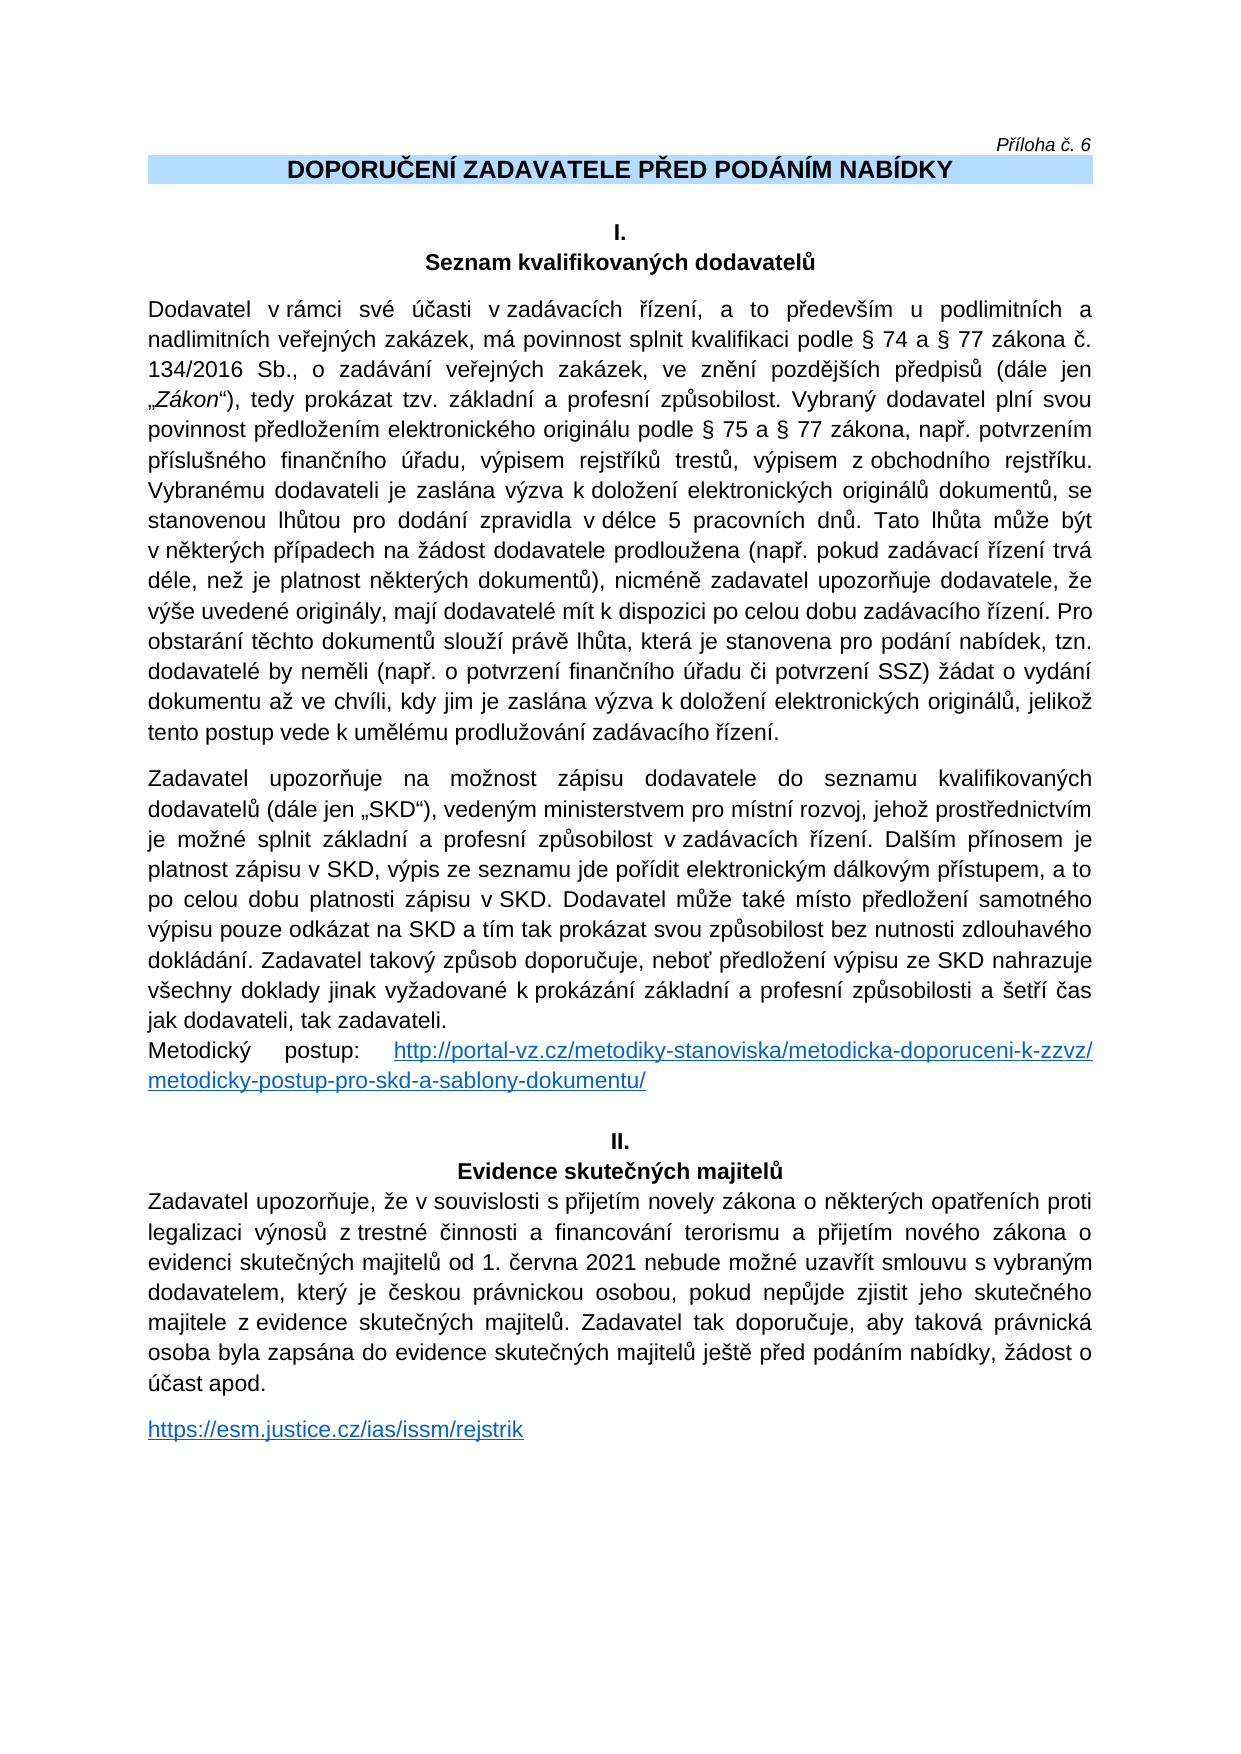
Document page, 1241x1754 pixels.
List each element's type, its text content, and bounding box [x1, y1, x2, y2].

text DOPORUČENÍ ZADAVATELE PŘED PODÁNÍM NABÍDKY [148, 155, 1093, 184]
text Evidence skutečných majitelů [148, 1158, 1093, 1184]
text II. [148, 1128, 1093, 1154]
text Metodický postup: http://portal-vz.cz/metodiky-stanoviska/metodicka-doporuceni-k-zzvz/metodicky-postup-pro-skd-a-sablony-dokumentu/ [148, 1037, 1093, 1094]
text I. [148, 218, 1093, 245]
text Dodavatel v rámci své účasti v zadávacích řízení, a to především u podlimitních a nadlimitních veřejných zakázek, má povinnost splnit kvalifikaci podle § 74 a § 77 zákona č. 134/2016 Sb., o zadávání veřejných zakázek, ve znění pozdějších předpisů (dále jen „Zákon“), tedy prokázat tzv. základní a profesní způsobilost. Vybraný dodavatel plní svou povinnost předložením elektronického originálu podle § 75 a § 77 zákona, např. potvrzením příslušného finančního úřadu, výpisem rejstříků trestů, výpisem z obchodního rejstříku. Vybranému dodavateli je zaslána výzva k doložení elektronických originálů dokumentů, se stanovenou lhůtou pro dodání zpravidla v délce 5 pracovních dnů. Tato lhůta může být v některých případech na žádost dodavatele prodloužena (např. pokud zadávací řízení trvá déle, než je platnost některých dokumentů), nicméně zadavatel upozorňuje dodavatele, že výše uvedené originály, mají dodavatelé mít k dispozici po celou dobu zadávacího řízení. Pro obstarání těchto dokumentů slouží právě lhůta, která je stanovena pro podání nabídek, tzn. dodavatelé by neměli (např. o potvrzení finančního úřadu či potvrzení SSZ) žádat o vydání dokumentu až ve chvíli, kdy jim je zaslána výzva k doložení elektronických originálů, jelikož tento postup vede k umělému prodlužování zadávacího řízení. [148, 296, 1093, 745]
text Zadavatel upozorňuje, že v souvislosti s přijetím novely zákona o některých opatřeních proti legalizaci výnosů z trestné činnosti a financování terorismu a přijetím nového zákona o evidenci skutečných majitelů od 1. června 2021 nebude možné uzavřít smlouvu s vybraným dodavatelem, který je českou právnickou osobou, pokud nepůjde zjistit jeho skutečného majitele z evidence skutečných majitelů. Zadavatel tak doporučuje, aby taková právnická osoba byla zapsána do evidence skutečných majitelů ještě před podáním nabídky, žádost o účast apod. [148, 1188, 1093, 1396]
text https://esm.justice.cz/ias/issm/rejstrik [148, 1416, 1093, 1443]
text Zadavatel upozorňuje na možnost zápisu dodavatele do seznamu kvalifikovaných dodavatelů (dále jen „SKD“), vedeným ministerstvem pro místní rozvoj, jehož prostřednictvím je možné splnit základní a profesní způsobilost v zadávacích řízení. Dalším přínosem je platnost zápisu v SKD, výpis ze seznamu jde pořídit elektronickým dálkovým přístupem, a to po celou dobu platnosti zápisu v SKD. Dodavatel může také místo předložení samotného výpisu pouze odkázat na SKD a tím tak prokázat svou způsobilost bez nutnosti zdlouhavého dokládání. Zadavatel takový způsob doporučuje, neboť předložení výpisu ze SKD nahrazuje všechny doklady jinak vyžadované k prokázání základní a profesní způsobilosti a šetří čas jak dodavateli, tak zadavateli. [148, 765, 1093, 1033]
text Seznam kvalifikovaných dodavatelů [148, 249, 1093, 275]
